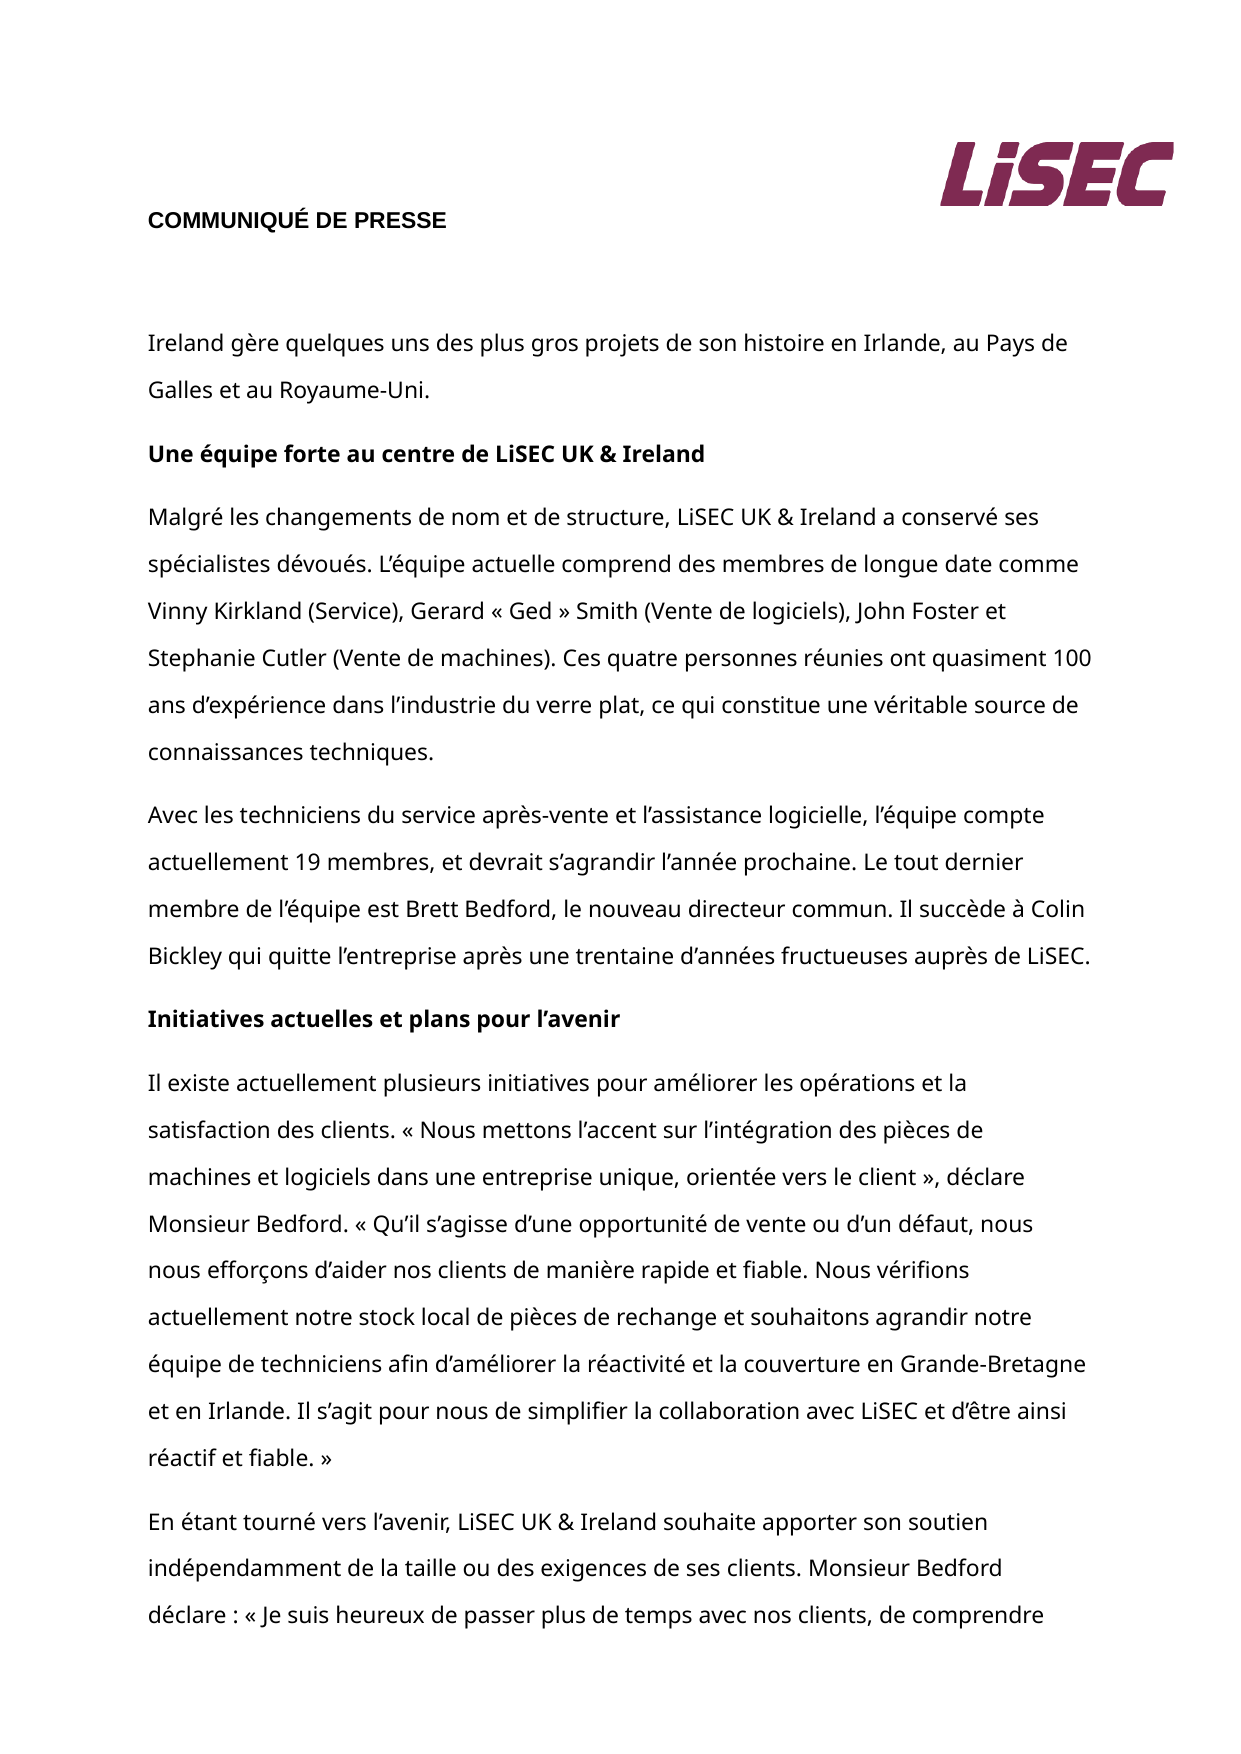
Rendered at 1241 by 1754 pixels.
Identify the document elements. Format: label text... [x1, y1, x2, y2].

text Il existe actuellement plusieurs initiatives pour améliorer les opérations et la satisfaction des clients. « Nous mettons l’accent sur l’intégration des pièces de machines et logiciels dans une entreprise unique, orientée vers le client », déclare Monsieur Bedford. « Qu’il s’agisse d’une opportunité de vente ou d’un défaut, nous nous efforçons d’aider nos clients de manière rapide et fiable. Nous vérifions actuellement notre stock local de pièces de rechange et souhaitons agrandir notre équipe de techniciens afin d’améliorer la réactivité et la couverture en Grande-Bretagne et en Irlande. Il s’agit pour nous de simplifier la collaboration avec LiSEC et d’être ainsi réactif et fiable. » [148, 1067, 1093, 1473]
text Initiatives actuelles et plans pour l’avenir [148, 1003, 1093, 1035]
text Avec les techniciens du service après-vente et l’assistance logicielle, l’équipe compte actuellement 19 membres, et devrait s’agrandir l’année prochaine. Le tout dernier membre de l’équipe est Brett Bedford, le nouveau directeur commun. Il succède à Colin Bickley qui quitte l’entreprise après une trentaine d’années fructueuses auprès de LiSEC. [148, 799, 1093, 971]
text Une équipe forte au centre de LiSEC UK & Ireland [148, 438, 1093, 469]
picture [939, 142, 1173, 205]
text Malgré les changements de nom et de structure, LiSEC UK & Ireland a conservé ses spécialistes dévoués. L’équipe actuelle comprend des membres de longue date comme Vinny Kirkland (Service), Gerard « Ged » Smith (Vente de logiciels), John Foster et Stephanie Cutler (Vente de machines). Ces quatre personnes réunies ont quasiment 100 ans d’expérience dans l’industrie du verre plat, ce qui constitue une véritable source de connaissances techniques. [148, 501, 1093, 767]
